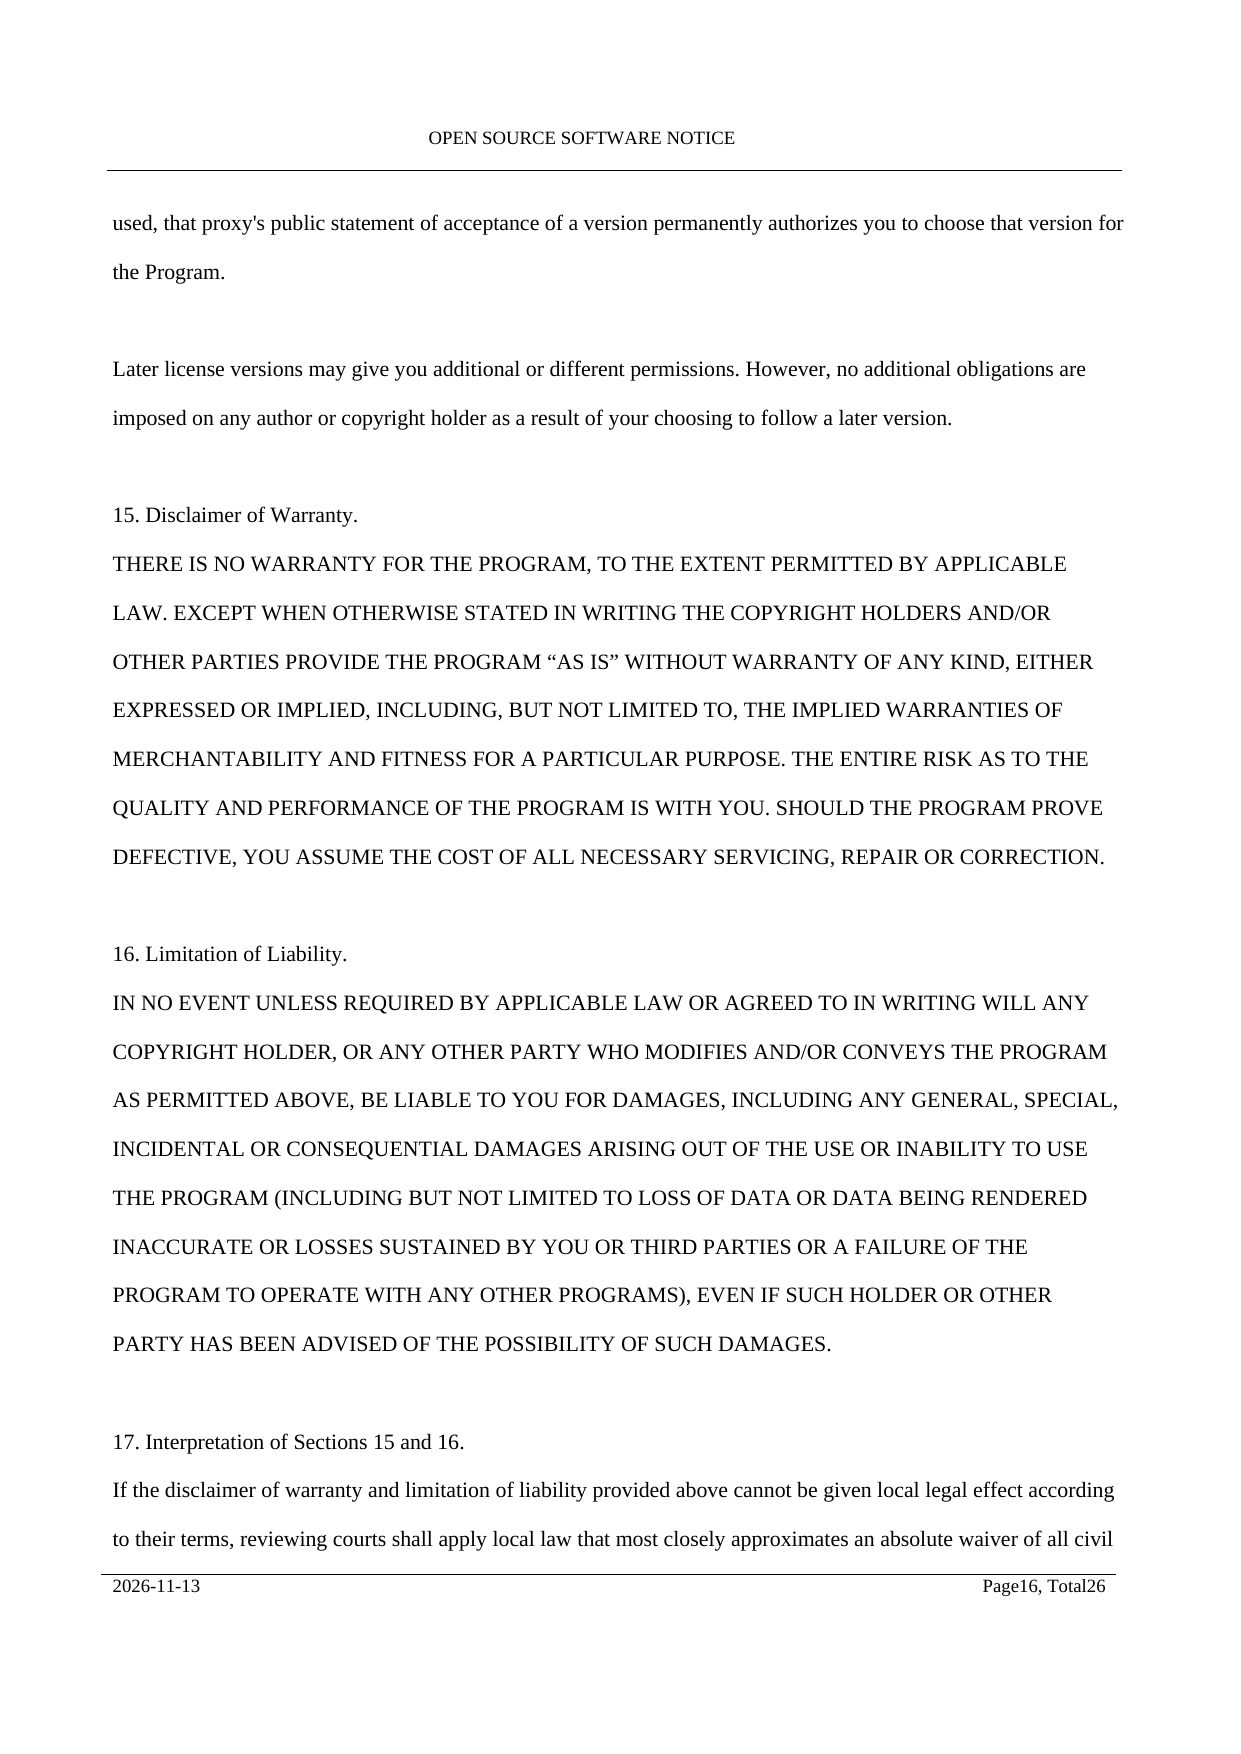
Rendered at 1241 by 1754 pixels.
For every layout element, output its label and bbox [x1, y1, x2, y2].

text [112, 206, 1128, 1555]
